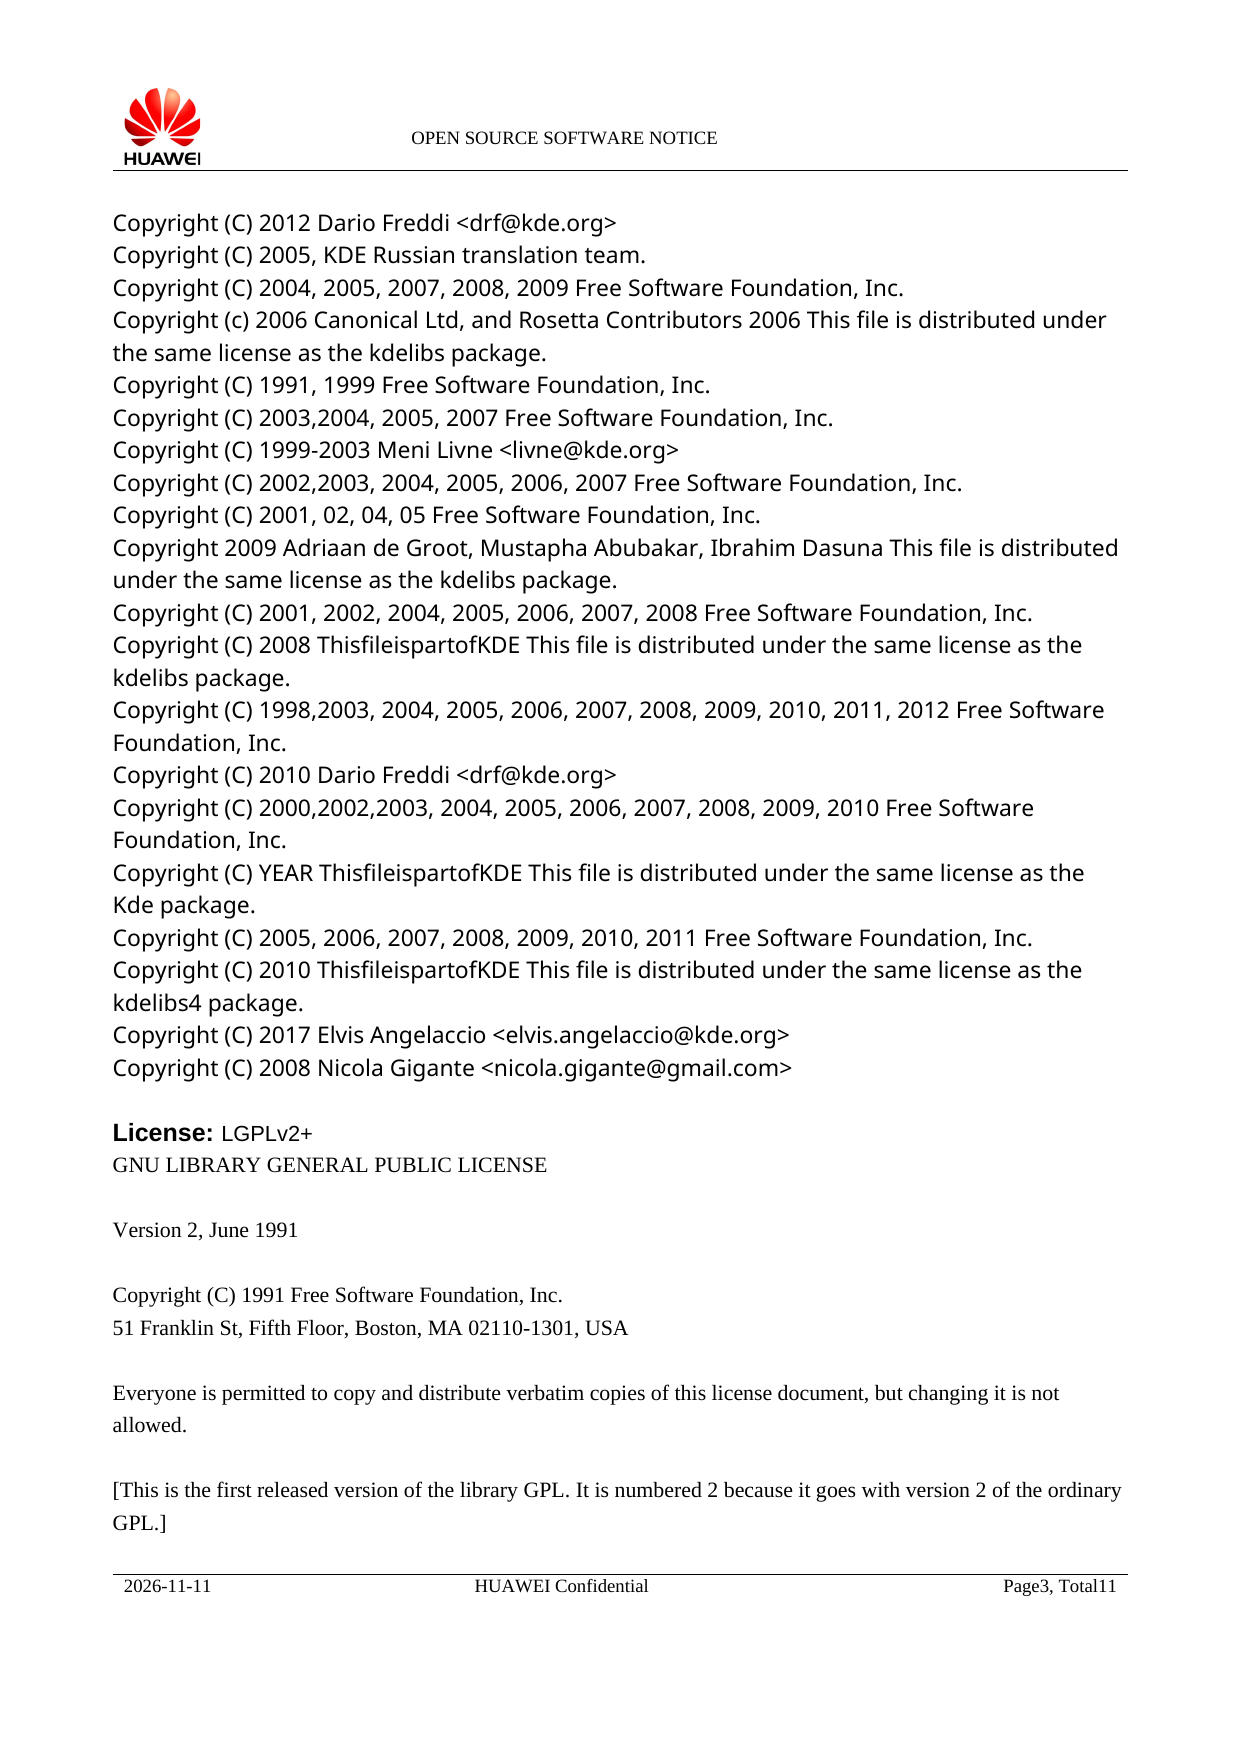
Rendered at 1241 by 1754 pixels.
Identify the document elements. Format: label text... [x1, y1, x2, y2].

picture [124, 88, 201, 165]
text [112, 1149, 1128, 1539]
text License: LGPLv2+ [112, 1116, 1128, 1149]
